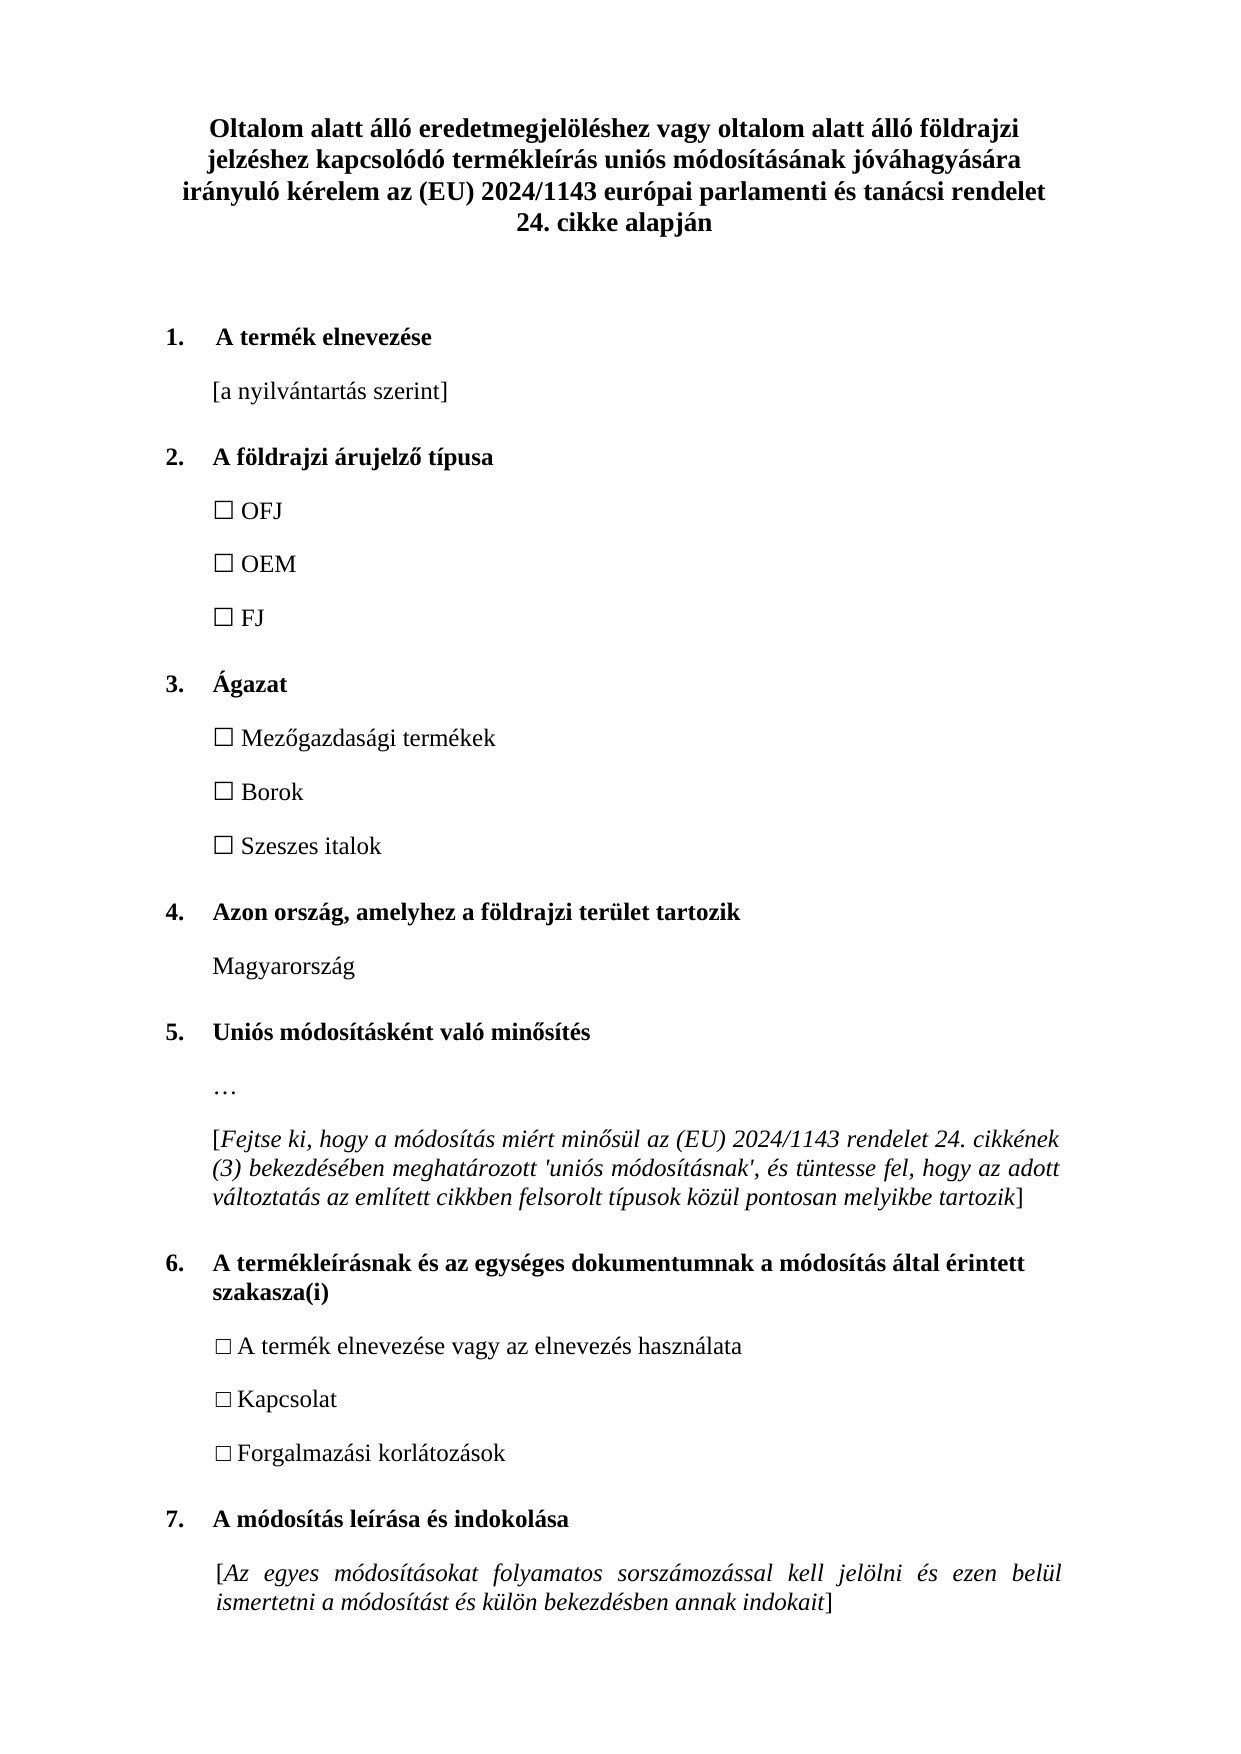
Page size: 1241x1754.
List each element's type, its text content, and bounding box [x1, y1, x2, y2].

text [a nyilvántartás szerint] [212, 376, 1063, 404]
text ☐ Szeszes italok [212, 831, 1063, 859]
text ☐ Mezőgazdasági termékek [212, 723, 1063, 752]
subtitle Ágazat [165, 669, 1063, 698]
text Magyarország [212, 951, 1063, 979]
subtitle A módosítás leírása és indokolása [165, 1504, 1063, 1533]
text □ A termék elnevezése vagy az elnevezés használata [216, 1331, 1063, 1359]
subtitle Uniós módosításként való minősítés [165, 1017, 1063, 1046]
subtitle A termékleírásnak és az egységes dokumentumnak a módosítás által érintett szakasza(i) [165, 1248, 1063, 1306]
subtitle A földrajzi árujelző típusa [165, 442, 1063, 471]
text ☐ OEM [212, 549, 1063, 578]
text ☐ OFJ [212, 496, 1063, 524]
text [Fejtse ki, hogy a módosítás miért minősül az (EU) 2024/1143 rendelet 24. cikkének (3) bekezdésében meghatározott 'uniós módosításnak', és tüntesse fel, hogy az adott változtatás az említett cikkben felsorolt típusok közül pontosan melyikbe tartozik] [212, 1124, 1063, 1211]
text ☐ FJ [212, 603, 1063, 632]
text □ Kapcsolat [216, 1384, 1063, 1413]
text ☐ Borok [212, 777, 1063, 806]
subtitle A termék elnevezése [165, 322, 1063, 351]
text □ Forgalmazási korlátozások [216, 1438, 1063, 1467]
subtitle Azon ország, amelyhez a földrajzi terület tartozik [165, 897, 1063, 926]
text … [212, 1071, 1063, 1099]
text Oltalom alatt álló eredetmegjelöléshez vagy oltalom alatt álló földrajzi jelzéshez kapcsolódó termékleírás uniós módosításának jóváhagyására irányuló kérelem az (EU) 2024/1143 európai parlamenti és tanácsi rendelet 24. cikke alapján [165, 112, 1063, 237]
text [Az egyes módosításokat folyamatos sorszámozással kell jelölni és ezen belül ismertetni a módosítást és külön bekezdésben annak indokait] [216, 1558, 1063, 1616]
